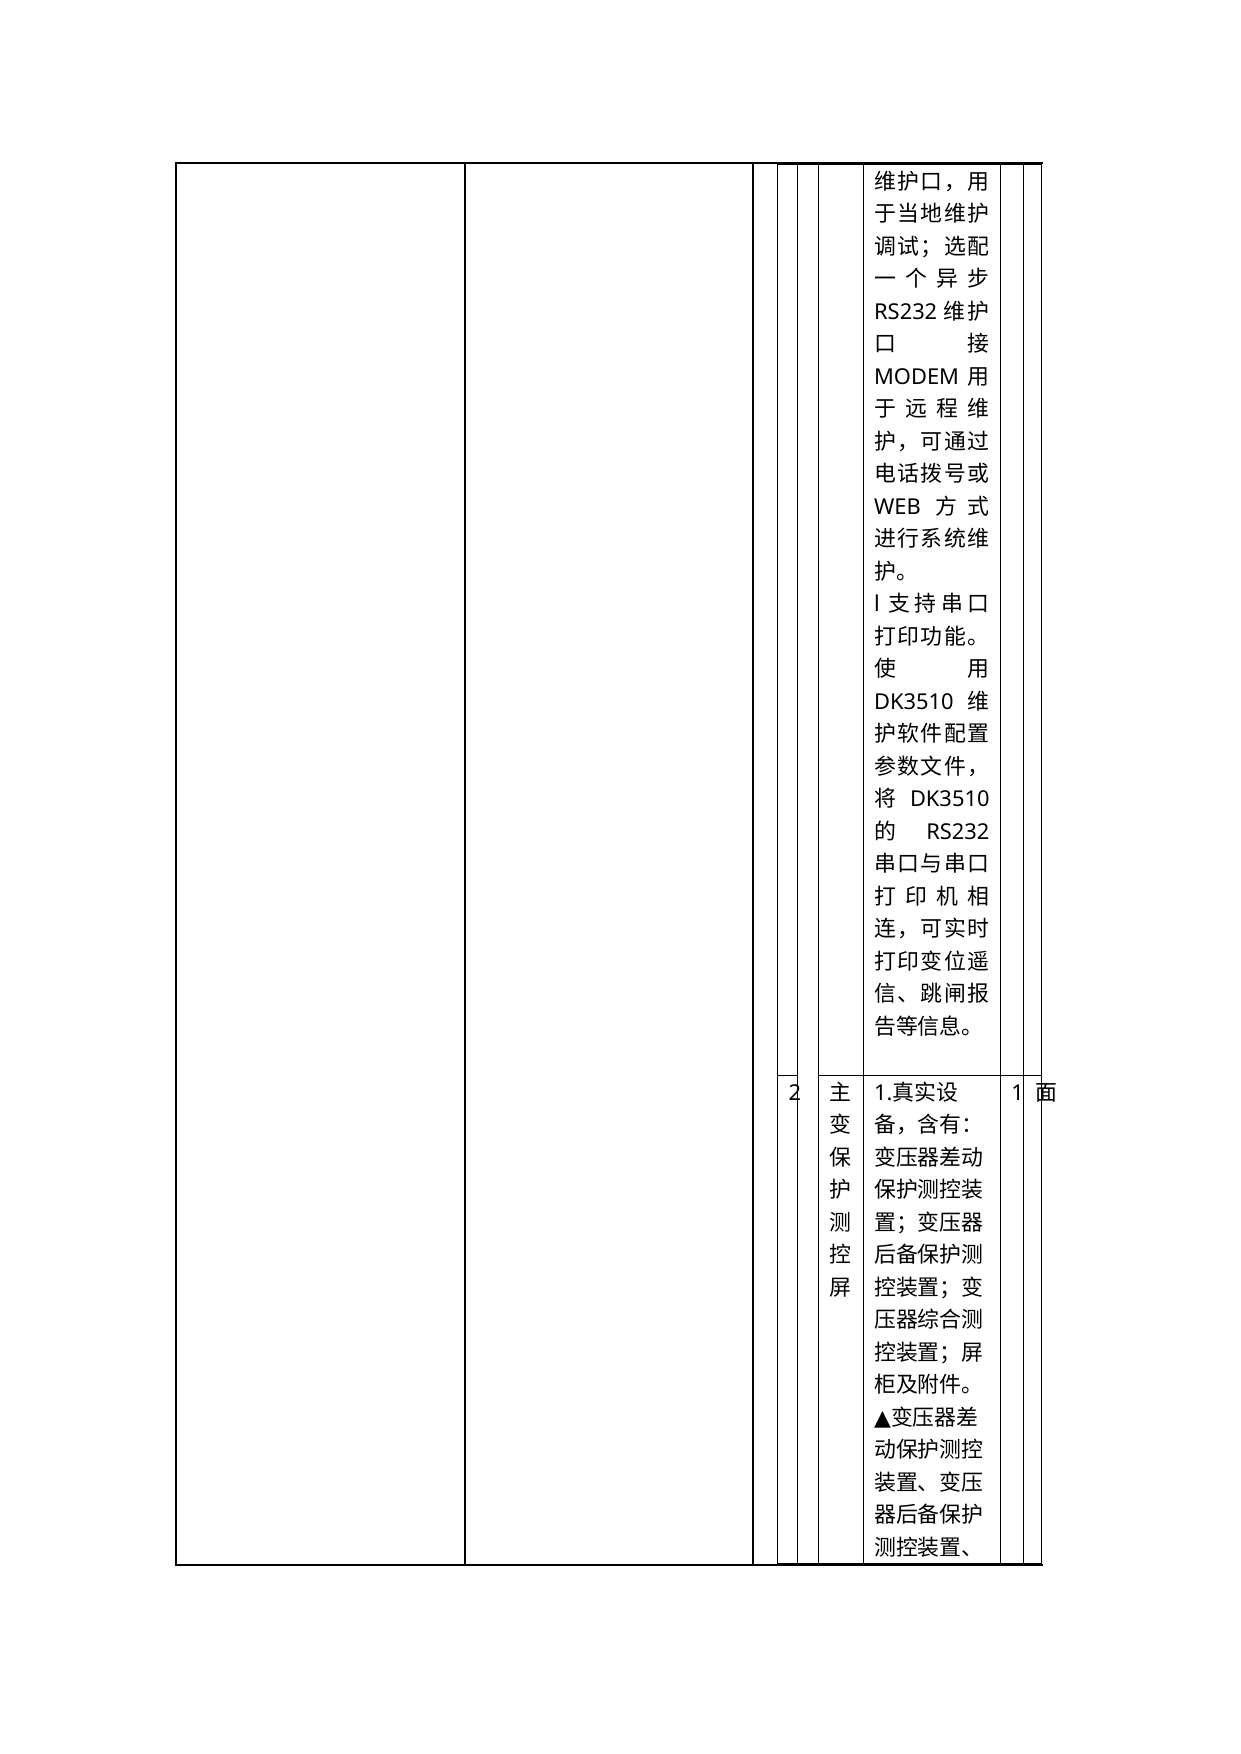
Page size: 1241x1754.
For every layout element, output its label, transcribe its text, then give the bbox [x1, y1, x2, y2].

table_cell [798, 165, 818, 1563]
table_cell [466, 164, 752, 1564]
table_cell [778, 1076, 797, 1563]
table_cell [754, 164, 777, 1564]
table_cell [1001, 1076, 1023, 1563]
table_cell 1 [177, 164, 464, 1564]
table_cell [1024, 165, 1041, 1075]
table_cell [864, 165, 1000, 1075]
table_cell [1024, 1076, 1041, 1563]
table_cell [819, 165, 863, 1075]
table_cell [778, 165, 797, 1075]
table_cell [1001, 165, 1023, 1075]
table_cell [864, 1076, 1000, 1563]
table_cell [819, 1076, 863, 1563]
